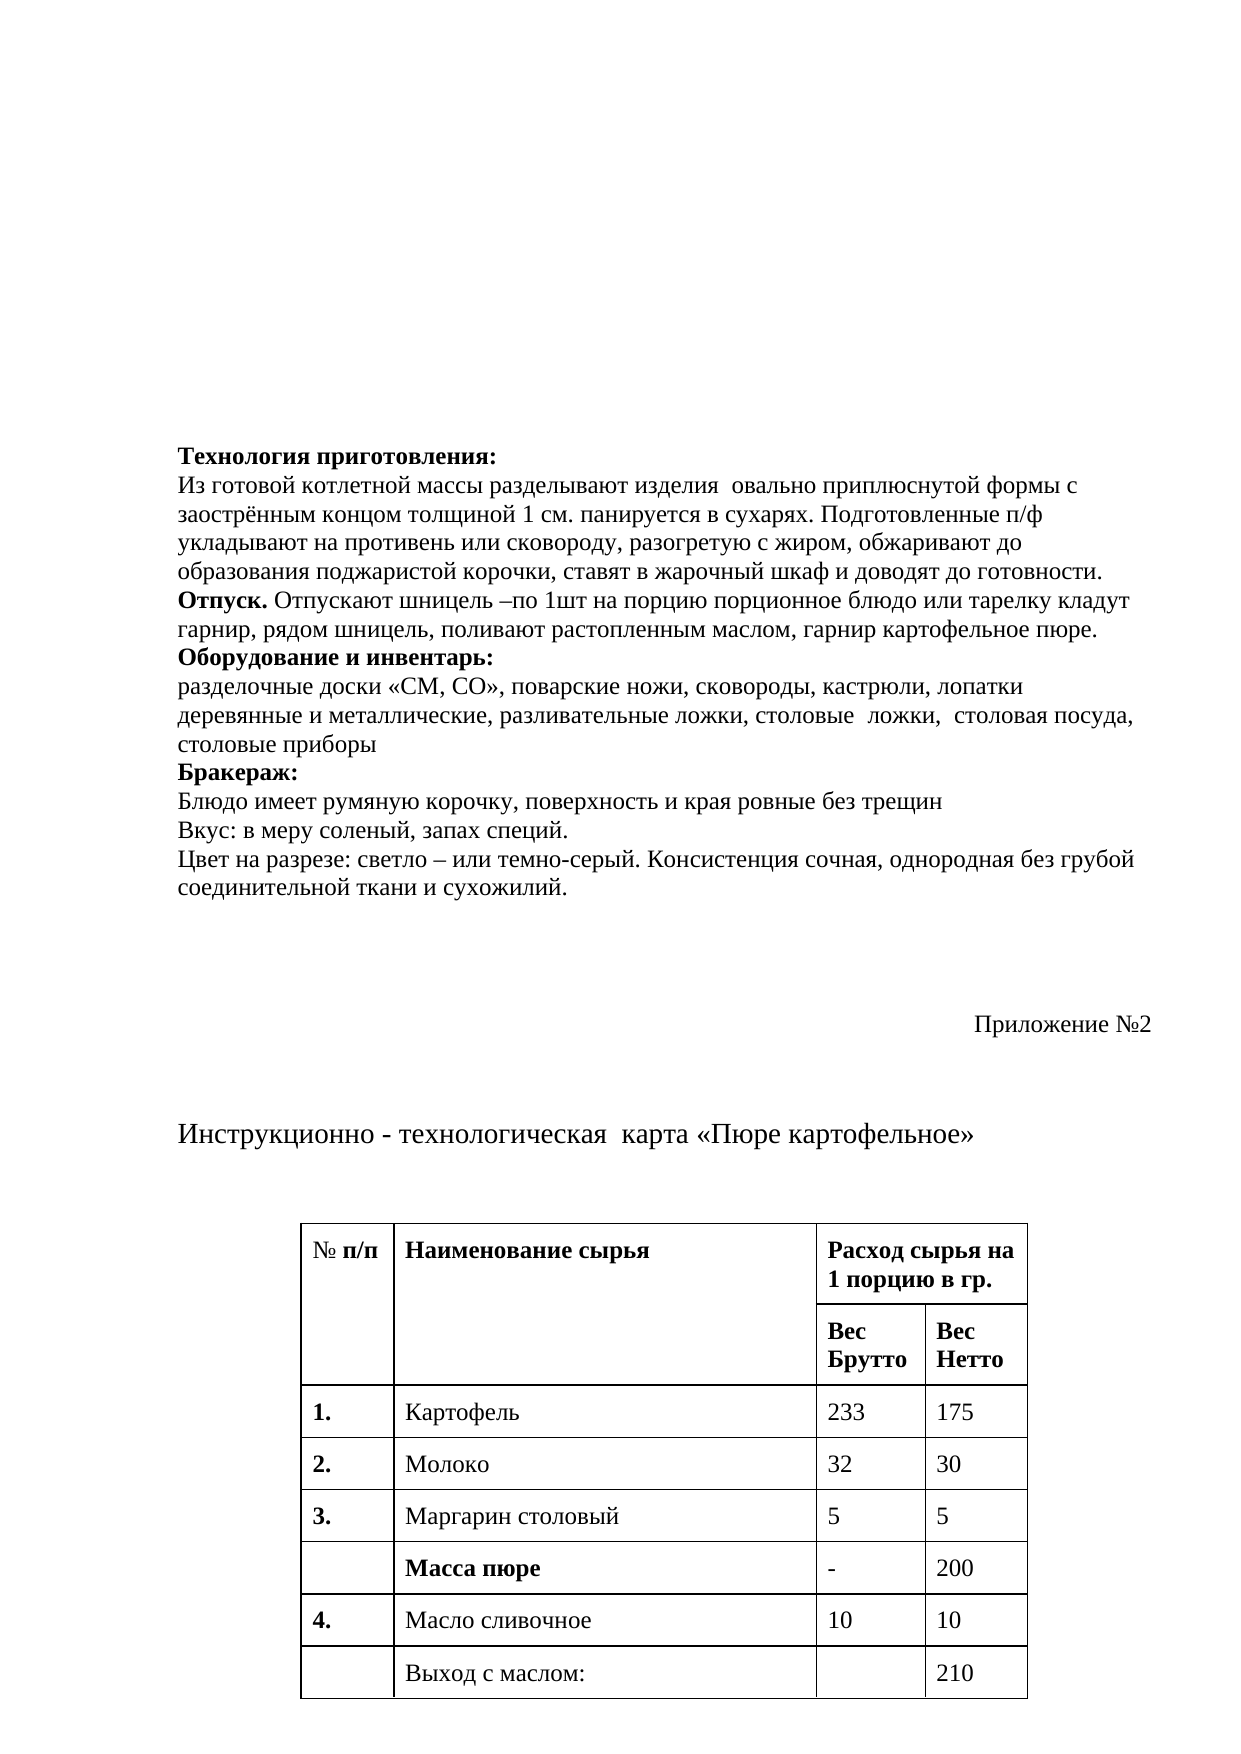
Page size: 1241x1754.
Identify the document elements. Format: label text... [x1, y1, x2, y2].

table_cell 2. [302, 1438, 393, 1489]
table_cell Вес Нетто [926, 1305, 1027, 1384]
table_cell 5 [817, 1490, 925, 1541]
table_cell 1. [302, 1386, 393, 1436]
table_cell 200 [926, 1542, 1027, 1593]
text Приложение №2 [177, 1009, 1152, 1038]
table_cell [817, 1647, 925, 1697]
table_cell 32 [817, 1438, 925, 1489]
table_header № п/п [302, 1224, 393, 1384]
table_cell 4. [302, 1595, 393, 1645]
table_cell Выход с маслом: [395, 1647, 816, 1697]
table_cell [302, 1542, 393, 1593]
table_cell - [817, 1542, 925, 1593]
text Бракераж: [177, 757, 1152, 786]
table_cell 210 [926, 1647, 1027, 1697]
table_cell 3. [302, 1490, 393, 1541]
table_cell Картофель [395, 1386, 816, 1436]
table_header Наименование сырья [395, 1224, 816, 1384]
text Оборудование и инвентарь: [177, 642, 1152, 671]
table_cell Маргарин столовый [395, 1490, 816, 1541]
table_cell Молоко [395, 1438, 816, 1489]
table_cell 233 [817, 1386, 925, 1436]
table_cell Вес Брутто [817, 1305, 925, 1384]
text разделочные доски «СМ, СО», поварские ножи, сковороды, кастрюли, лопатки деревянные и металлические, разливательные ложки, столовые ложки, столовая посуда, столовые приборы [177, 671, 1152, 757]
table_cell 10 [926, 1595, 1027, 1645]
text Технология приготовления: [177, 441, 1152, 470]
table_cell 5 [926, 1490, 1027, 1541]
table_cell [302, 1647, 393, 1697]
text Блюдо имеет румяную корочку, поверхность и края ровные без трещин [177, 786, 1152, 815]
text Из готовой котлетной массы разделывают изделия овально приплюснутой формы с заострённым концом толщиной 1 см. панируется в сухарях. Подготовленные п/ф укладывают на противень или сковороду, разогретую с жиром, обжаривают до образования поджаристой корочки, ставят в жарочный шкаф и доводят до готовности. [177, 470, 1152, 585]
table_cell 175 [926, 1386, 1027, 1436]
text Вкус: в меру соленый, запах специй. [177, 815, 1152, 844]
table_cell 30 [926, 1438, 1027, 1489]
table_cell Масло сливочное [395, 1595, 816, 1645]
text Цвет на разрезе: светло – или темно-серый. Консистенция сочная, однородная без грубой соединительной ткани и сухожилий. [177, 844, 1152, 901]
table_header Расход сырья на 1 порцию в гр. [817, 1224, 1027, 1303]
table_cell 10 [817, 1595, 925, 1645]
text Отпуск. Отпускают шницель –по 1шт на порцию порционное блюдо или тарелку кладут гарнир, рядом шницель, поливают растопленным маслом, гарнир картофельное пюре. [177, 585, 1152, 642]
table_cell Масса пюре [395, 1542, 816, 1593]
text Инструкционно - технологическая карта «Пюре картофельное» [177, 1117, 1152, 1150]
